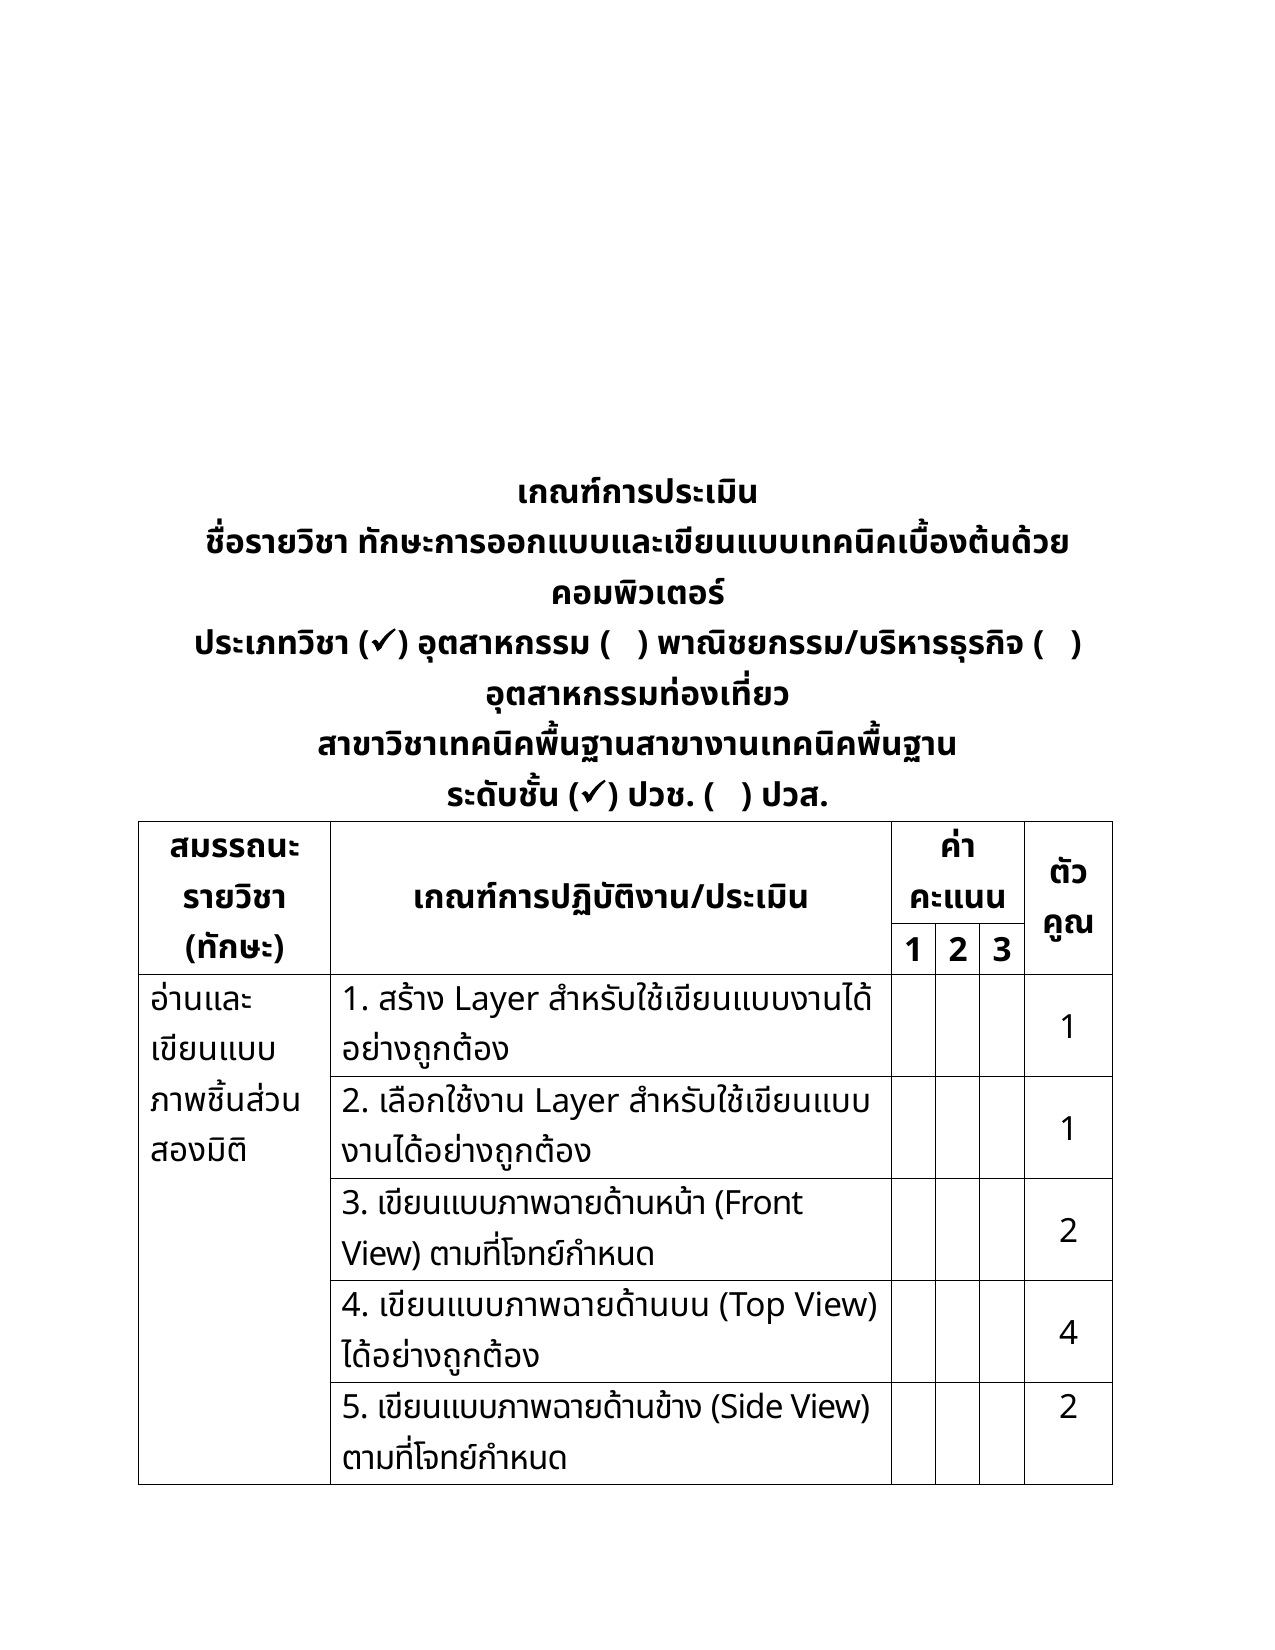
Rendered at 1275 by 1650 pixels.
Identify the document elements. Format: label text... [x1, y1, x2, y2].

table_cell [936, 1179, 979, 1280]
table_cell [980, 1281, 1024, 1382]
table_cell 5. เขียนแบบภาพฉายด้านข้าง (Side View) ตามที่โจทย์กำหนด [331, 1383, 891, 1484]
text ประเภทวิชา () อุตสาหกรรม ( ) พาณิชยกรรม/บริหารธุรกิจ ( ) อุตสาหกรรมท่องเที่ยว [150, 619, 1125, 720]
table_cell 1 [892, 924, 935, 974]
table_cell อ่านและเขียนแบบ ภาพชิ้นส่วนสองมิติ [139, 975, 330, 1484]
table_cell 2 [936, 924, 979, 974]
table_cell [892, 975, 935, 1076]
table_cell 3 [980, 924, 1024, 974]
table_cell [980, 1383, 1024, 1484]
table_cell [980, 1179, 1024, 1280]
table_cell 3. เขียนแบบภาพฉายด้านหน้า (Front View) ตามที่โจทย์กำหนด [331, 1179, 891, 1280]
table_header ตัวคูณ [1025, 822, 1112, 974]
table_cell 1. สร้าง Layer สำหรับใช้เขียนแบบงานได้อย่างถูกต้อง [331, 975, 891, 1076]
table_cell [936, 1383, 979, 1484]
table_cell [936, 1077, 979, 1178]
table_header เกณฑ์การปฏิบัติงาน/ประเมิน [331, 822, 891, 974]
table_header ค่าคะแนน [892, 822, 1024, 923]
table_cell [892, 1383, 935, 1484]
table_cell 1 [1025, 1077, 1112, 1178]
text เกณฑ์การประเมิน [150, 468, 1125, 518]
table_cell 4. เขียนแบบภาพฉายด้านบน (Top View) ได้อย่างถูกต้อง [331, 1281, 891, 1382]
table_cell [892, 1077, 935, 1178]
table_cell 4 [1025, 1281, 1112, 1382]
table_cell [892, 1281, 935, 1382]
table_cell [936, 1281, 979, 1382]
table_cell [936, 975, 979, 1076]
table_cell [980, 975, 1024, 1076]
text ชื่อรายวิชา ทักษะการออกแบบและเขียนแบบเทคนิคเบื้องต้นด้วยคอมพิวเตอร์ [150, 518, 1125, 619]
table_cell 1 [1025, 975, 1112, 1076]
text สาขาวิชาเทคนิคพื้นฐานสาขางานเทคนิคพื้นฐาน [150, 720, 1125, 771]
table_cell 2. เลือกใช้งาน Layer สำหรับใช้เขียนแบบงานได้อย่างถูกต้อง [331, 1077, 891, 1178]
text ระดับชั้น () ปวช. ( ) ปวส. [150, 771, 1125, 821]
table_header สมรรถนะรายวิชา (ทักษะ) [139, 822, 330, 974]
table_cell [980, 1077, 1024, 1178]
table_cell 2 [1025, 1179, 1112, 1280]
table_cell [892, 1179, 935, 1280]
table_cell 2 [1025, 1383, 1112, 1484]
